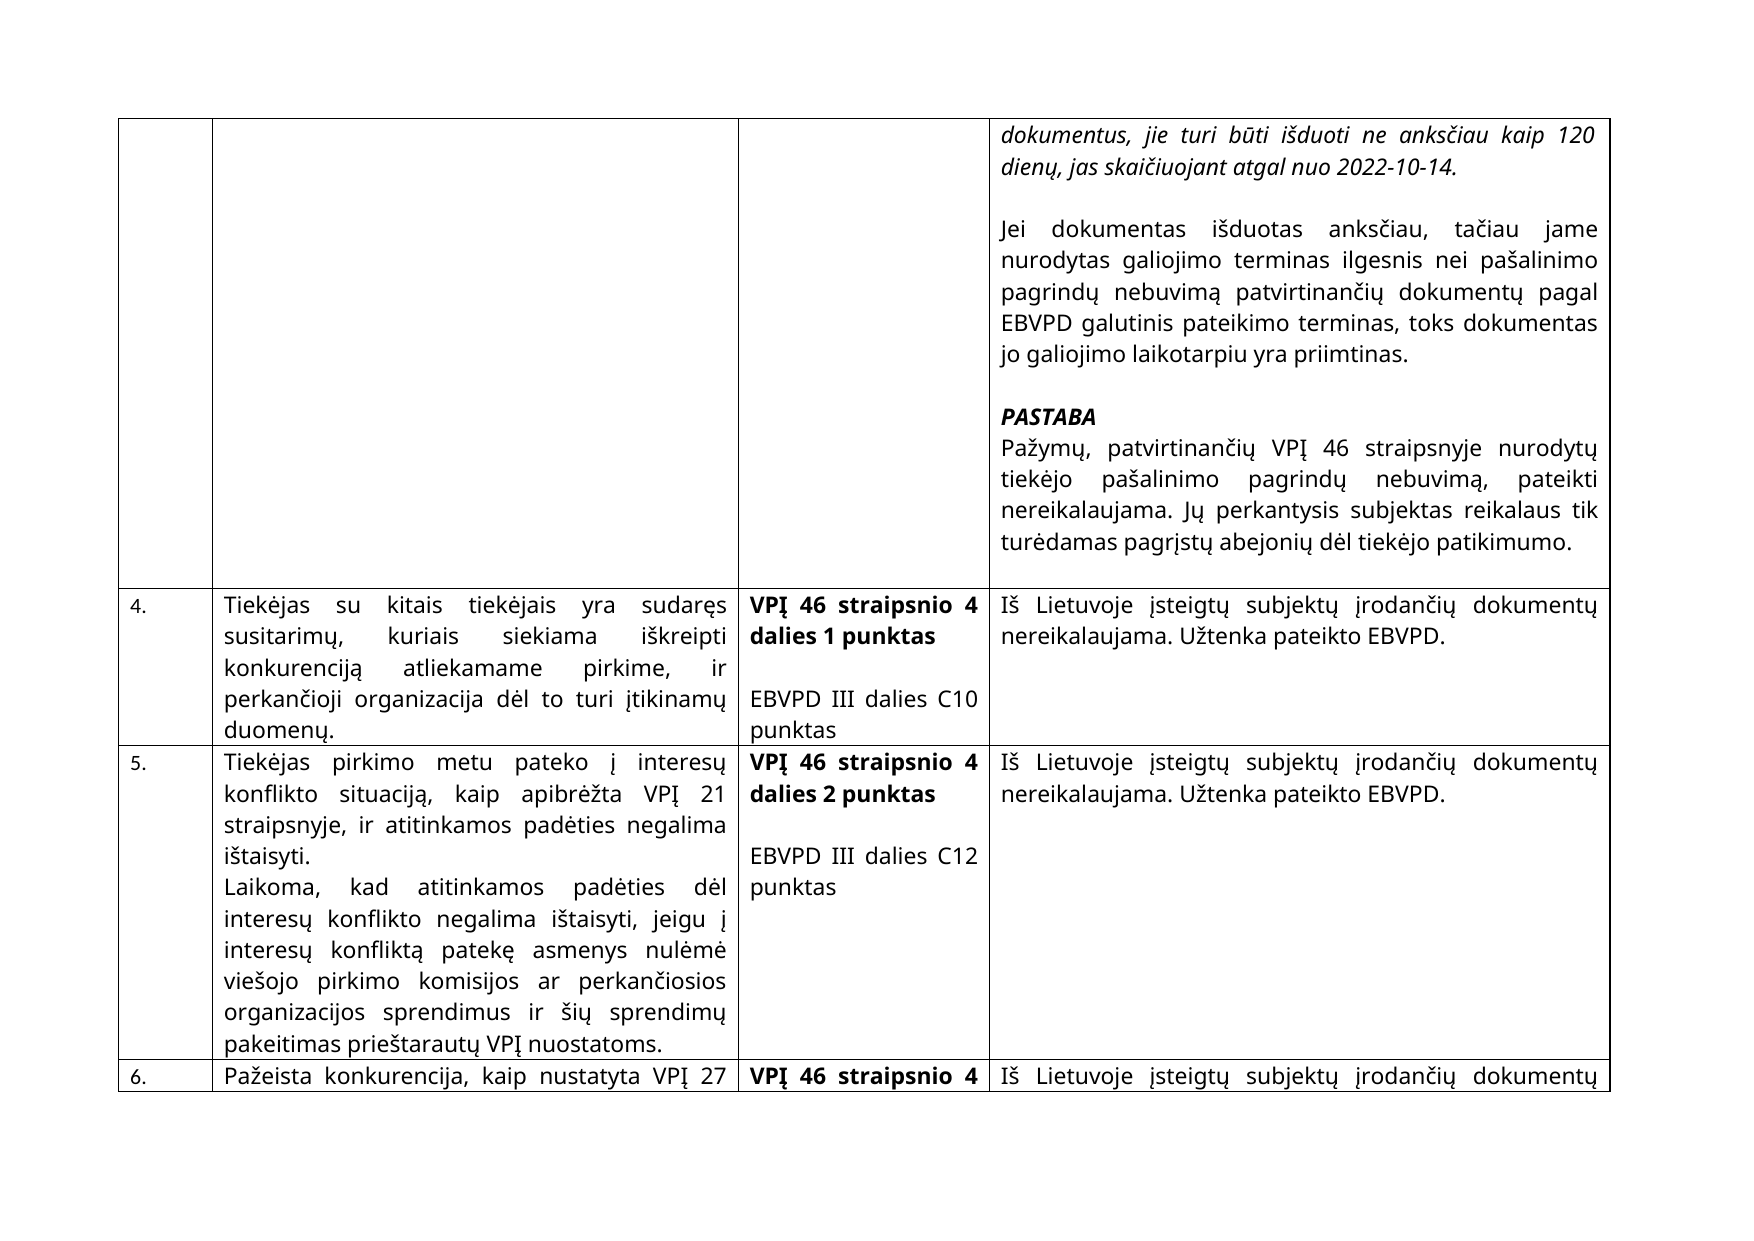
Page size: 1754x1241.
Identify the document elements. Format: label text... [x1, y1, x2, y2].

table_cell Iš Lietuvoje įsteigtų subjektų įrodančių dokumentų nereikalaujama. Užtenka pateikto EBVPD. [990, 746, 1609, 1059]
table_cell Tiekėjas pirkimo metu pateko į interesų konflikto situaciją, kaip apibrėžta VPĮ 21 straipsnyje, ir atitinkamos padėties negalima ištaisyti. Laikoma, kad atitinkamos padėties dėl interesų konflikto negalima ištaisyti, jeigu į interesų konfliktą patekę asmenys nulėmė viešojo pirkimo komisijos ar perkančiosios organizacijos sprendimus ir šių sprendimų pakeitimas prieštarautų VPĮ nuostatoms. [213, 746, 738, 1059]
table_cell VPĮ 46 straipsnio 4 dalies 1 punktas EBVPD III dalies C10 punktas [739, 589, 989, 745]
table_cell Iš Lietuvoje įsteigtų subjektų įrodančių dokumentų nereikalaujama. Užtenka pateikto EBVPD. [990, 589, 1609, 745]
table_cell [739, 119, 989, 588]
table_cell [119, 119, 212, 588]
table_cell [739, 1060, 989, 1091]
table_cell [119, 1060, 212, 1091]
table_cell VPĮ 46 straipsnio 4 dalies 2 punktas EBVPD III dalies C12 punktas [739, 746, 989, 1059]
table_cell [990, 119, 1609, 588]
table_cell Tiekėjas su kitais tiekėjais yra sudaręs susitarimų, kuriais siekiama iškreipti konkurenciją atliekamame pirkime, ir perkančioji organizacija dėl to turi įtikinamų duomenų. [213, 589, 738, 745]
table_cell [119, 746, 212, 1059]
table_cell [213, 119, 738, 588]
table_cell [990, 1060, 1609, 1091]
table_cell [213, 1060, 738, 1091]
table_cell [119, 589, 212, 745]
